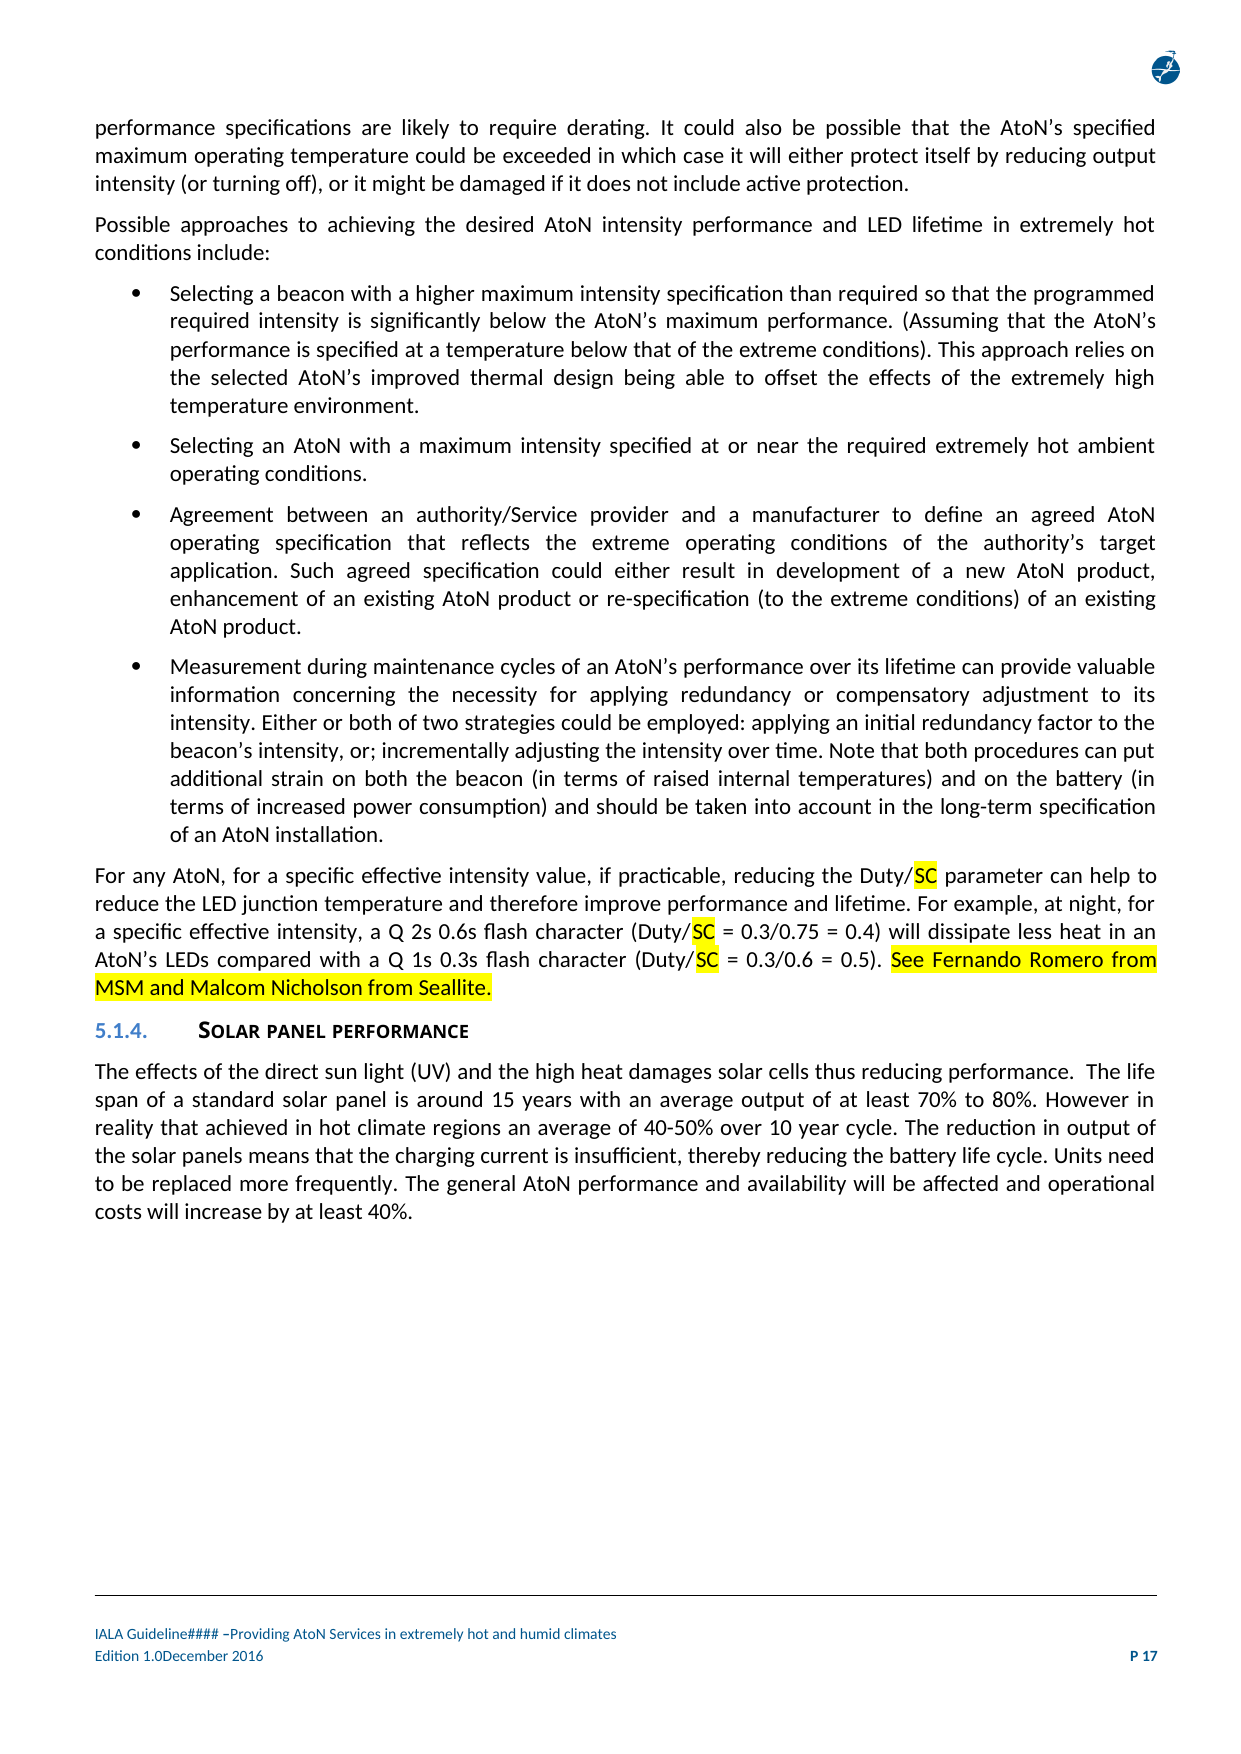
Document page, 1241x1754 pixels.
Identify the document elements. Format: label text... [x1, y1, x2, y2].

list Agreement between an authority/Service provider and a manufacturer to define an agreed AtoN operating specification that reflects the extreme operating conditions of the authority’s target application. Such agreed specification could either result in development of a new AtoN product, enhancement of an existing AtoN product or re-specification (to the extreme conditions) of an existing AtoN product. [132, 500, 1157, 640]
list Selecting an AtoN with a maximum intensity specified at or near the required extremely hot ambient operating conditions. [132, 431, 1157, 487]
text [94, 113, 1157, 198]
list Selecting a beacon with a higher maximum intensity specification than required so that the programmed required intensity is significantly below the AtoN’s maximum performance. (Assuming that the AtoN’s performance is specified at a temperature below that of the extreme conditions). This approach relies on the selected AtoN’s improved thermal design being able to offset the effects of the extremely high temperature environment. [132, 279, 1157, 419]
text Possible approaches to achieving the desired AtoN intensity performance and LED lifetime in extremely hot conditions include: [94, 210, 1157, 266]
subtitle Solar panel performance [94, 1014, 1157, 1045]
picture [1120, 0, 1239, 119]
list Measurement during maintenance cycles of an AtoN’s performance over its lifetime can provide valuable information concerning the necessity for applying redundancy or compensatory adjustment to its intensity. Either or both of two strategies could be employed: applying an initial redundancy factor to the beacon’s intensity, or; incrementally adjusting the intensity over time. Note that both procedures can put additional strain on both the beacon (in terms of raised internal temperatures) and on the battery (in terms of increased power consumption) and should be taken into account in the long-term specification of an AtoN installation. [132, 652, 1157, 848]
text The effects of the direct sun light (UV) and the high heat damages solar cells thus reducing performance. The life span of a standard solar panel is around 15 years with an average output of at least 70% to 80%. However in reality that achieved in hot climate regions an average of 40-50% over 10 year cycle. The reduction in output of the solar panels means that the charging current is insufficient, thereby reducing the battery life cycle. Units need to be replaced more frequently. The general AtoN performance and availability will be affected and operational costs will increase by at least 40%. [94, 1057, 1157, 1226]
text For any AtoN, for a specific effective intensity value, if practicable, reducing the Duty/SC parameter can help to reduce the LED junction temperature and therefore improve performance and lifetime. For example, at night, for a specific effective intensity, a Q 2s 0.6s flash character (Duty/SC = 0.3/0.75 = 0.4) will dissipate less heat in an AtoN’s LEDs compared with a Q 1s 0.3s flash character (Duty/SC = 0.3/0.6 = 0.5). See Fernando Romero from MSM and Malcom Nicholson from Seallite. [94, 861, 1157, 1001]
